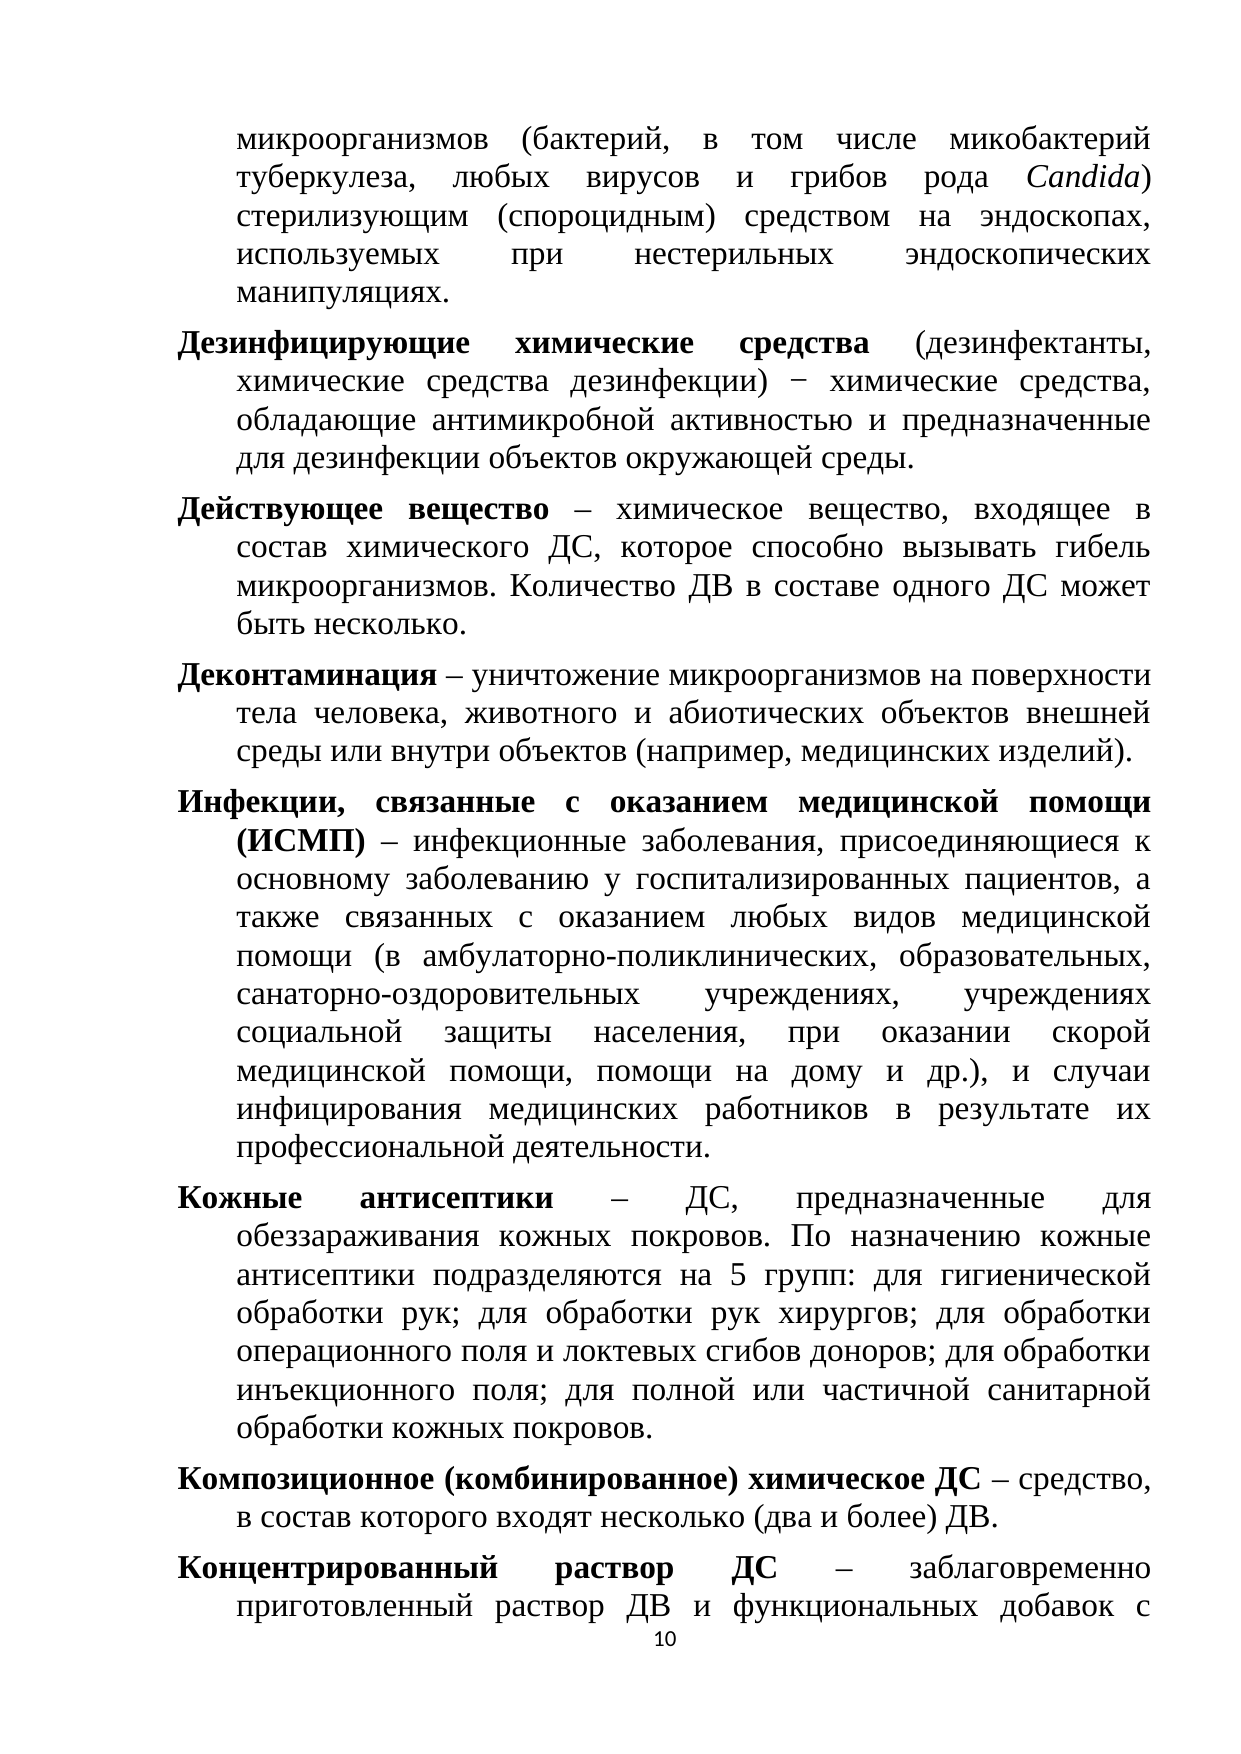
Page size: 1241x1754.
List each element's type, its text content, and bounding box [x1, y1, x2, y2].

text Инфекции, связанные с оказанием медицинской помощи (ИСМП) – инфекционные заболевания, присоединяющиеся к основному заболеванию у госпитализированных пациентов, а также связанных с оказанием любых видов медицинской помощи (в амбулаторно-поликлинических, образовательных, санаторно-оздоровительных учреждениях, учреждениях социальной защиты населения, при оказании скорой медицинской помощи, помощи на дому и др.), и случаи инфицирования медицинских работников в результате их профессиональной деятельности. [177, 781, 1152, 1165]
text Действующее вещество – химическое вещество, входящее в состав химического ДС, которое способно вызывать гибель микроорганизмов. Количество ДВ в составе одного ДС может быть несколько. [177, 488, 1152, 641]
text Композиционное (комбинированное) химическое ДС – средство, в состав которого входят несколько (два и более) ДВ. [177, 1458, 1152, 1535]
text Деконтаминация – уничтожение микроорганизмов на поверхности тела человека, животного и абиотических объектов внешней среды или внутри объектов (например, медицинских изделий). [177, 654, 1152, 769]
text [177, 118, 1152, 310]
text Кожные антисептики – ДС, предназначенные для обеззараживания кожных покровов. По назначению кожные антисептики подразделяются на 5 групп: для гигиенической обработки рук; для обработки рук хирургов; для обработки операционного поля и локтевых сгибов доноров; для обработки инъекционного поля; для полной или частичной санитарной обработки кожных покровов. [177, 1177, 1152, 1446]
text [177, 1547, 1152, 1624]
text Дезинфицирующие химические средства (дезинфектанты, химические средства дезинфекции) − химические средства, обладающие антимикробной активностью и предназначенные для дезинфекции объектов окружающей среды. [177, 322, 1152, 476]
